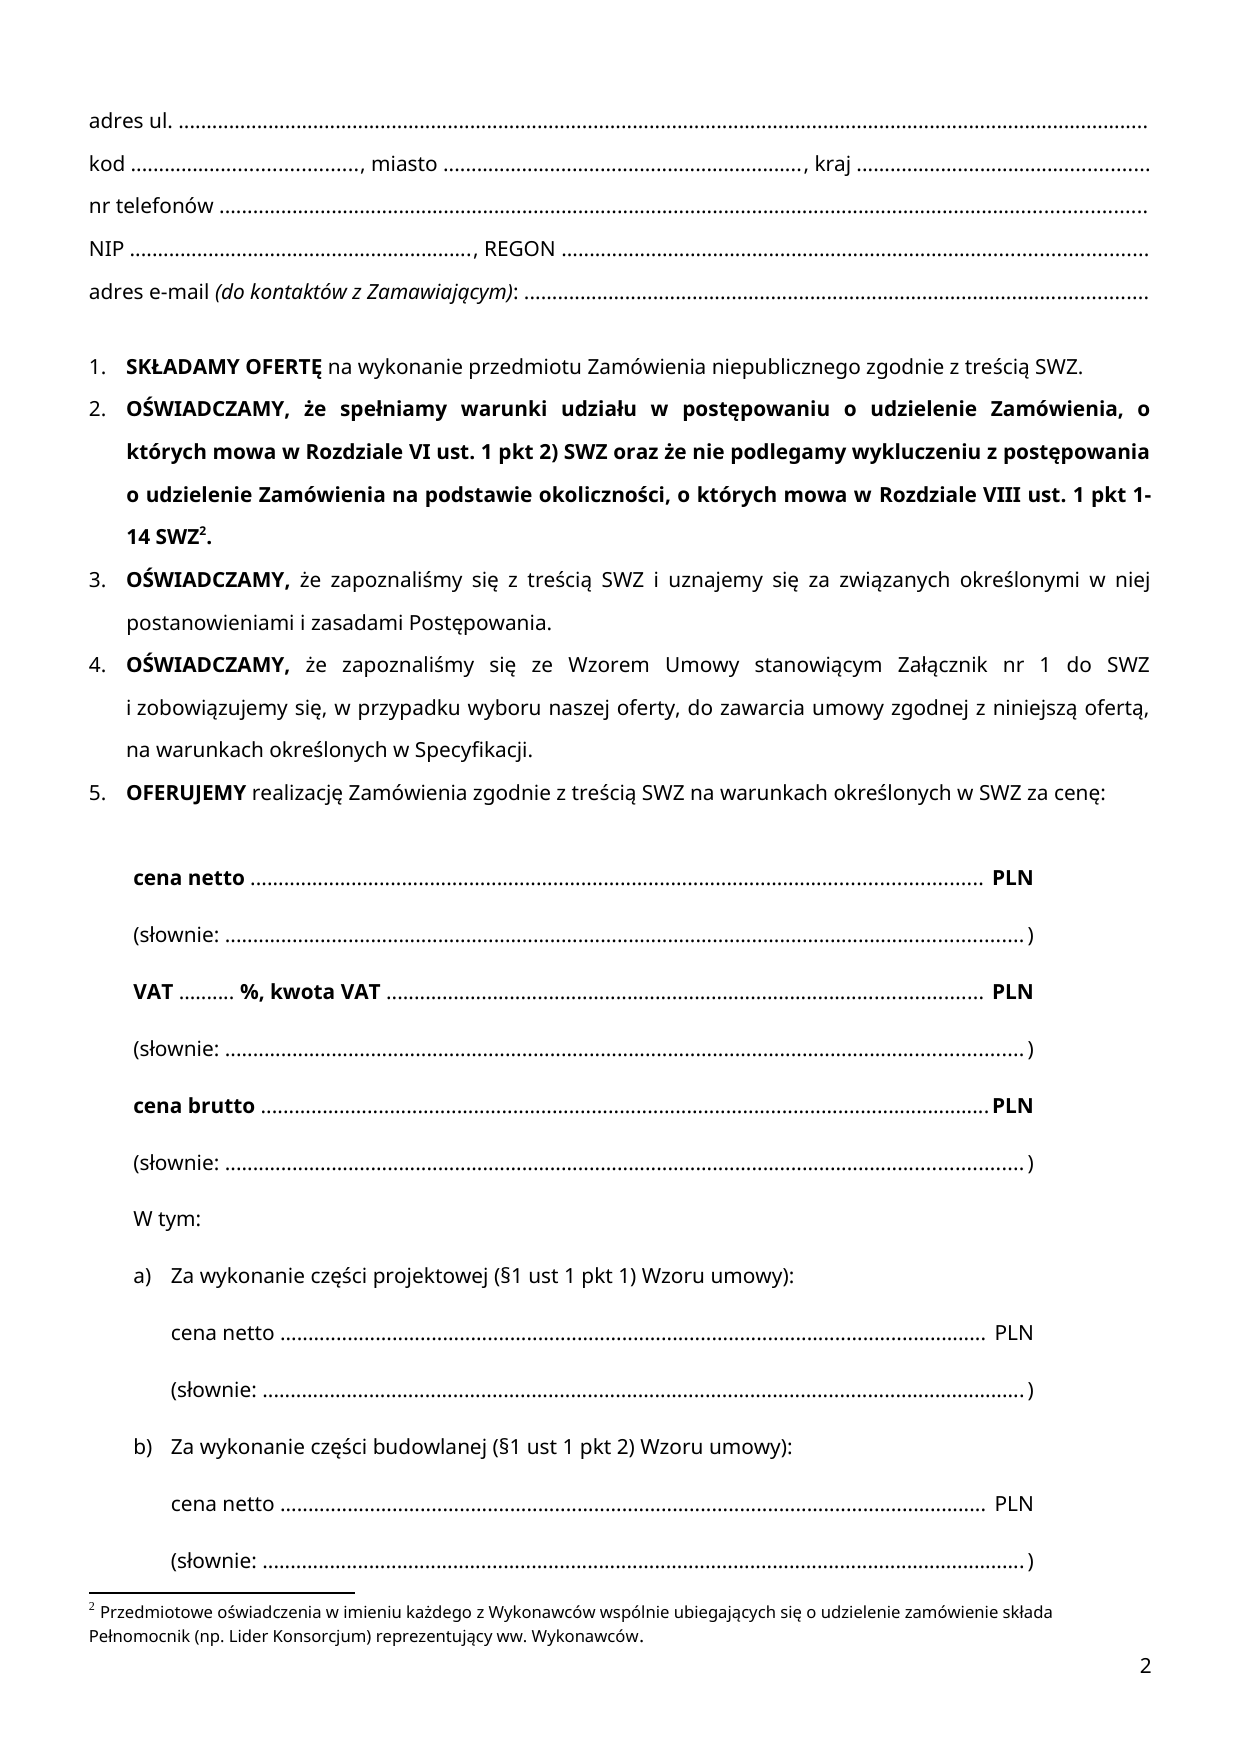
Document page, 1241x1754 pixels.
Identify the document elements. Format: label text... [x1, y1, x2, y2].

list (słownie: ) [171, 1375, 1152, 1403]
text (słownie: ) [133, 920, 1152, 948]
list Za wykonanie części budowlanej (§1 ust 1 pkt 2) Wzoru umowy): [133, 1432, 1152, 1460]
list Oświadczamy, że zapoznaliśmy się z treścią SWZ i uznajemy się za związanych określonymi w niej postanowieniami i zasadami Postępowania. [89, 565, 1152, 636]
text VAT .......... %, kwota VAT PLN [133, 977, 1152, 1005]
text cena netto PLN [133, 863, 1152, 892]
list OŚWIADCZAMY, że zapoznaliśmy się ze Wzorem Umowy stanowiącym Załącznik nr 1 do SWZ i zobowiązujemy się, w przypadku wyboru naszej oferty, do zawarcia umowy zgodnej z niniejszą ofertą, na warunkach określonych w Specyfikacji. [89, 650, 1152, 764]
text cena brutto PLN [133, 1091, 1152, 1119]
list cena netto PLN [171, 1318, 1152, 1347]
list cena netto PLN [171, 1489, 1152, 1517]
list SKŁADAMY OFERTĘ na wykonanie przedmiotu Zamówienia niepublicznego zgodnie z treścią SWZ. [89, 352, 1152, 380]
text W tym: [133, 1204, 1152, 1233]
list OFERUJEMY realizację Zamówienia zgodnie z treścią SWZ na warunkach określonych w SWZ za cenę: [89, 778, 1152, 806]
list OŚWIADCZAMY, że spełniamy warunki udziału w postępowaniu o udzielenie Zamówienia, o których mowa w Rozdziale VI ust. 1 pkt 2) SWZ oraz że nie podlegamy wykluczeniu z postępowania o udzielenie Zamówienia na podstawie okoliczności, o których mowa w Rozdziale VIII ust. 1 pkt 1-14 SWZ. [89, 394, 1152, 551]
text nr telefonów [89, 192, 1152, 220]
list Za wykonanie części projektowej (§1 ust 1 pkt 1) Wzoru umowy): [133, 1261, 1152, 1290]
list (słownie: ) [171, 1546, 1152, 1574]
text adres ul. [89, 106, 1152, 135]
text kod , miasto , kraj [89, 149, 1152, 177]
text (słownie: ) [133, 1034, 1152, 1062]
text NIP , REGON [89, 234, 1152, 263]
text (słownie: ) [133, 1148, 1152, 1176]
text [89, 277, 1152, 305]
